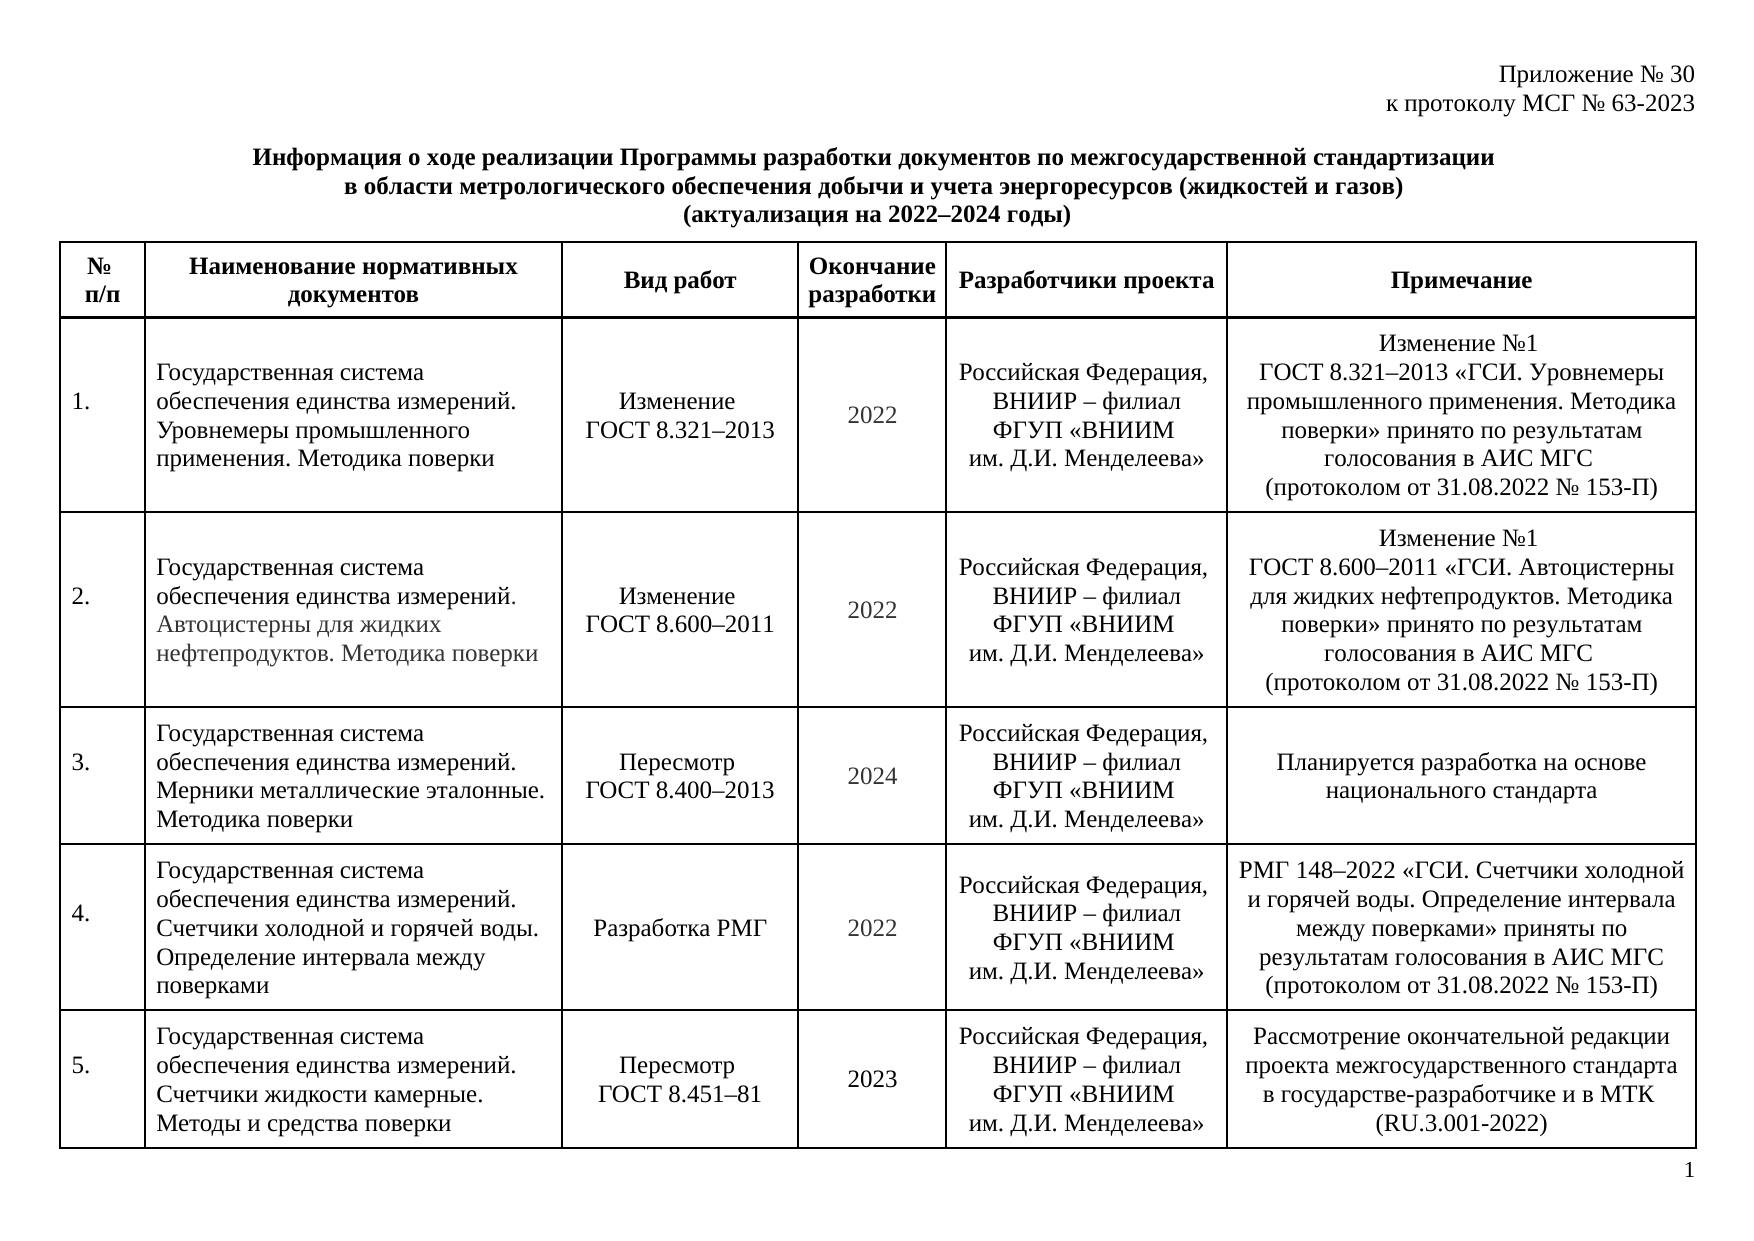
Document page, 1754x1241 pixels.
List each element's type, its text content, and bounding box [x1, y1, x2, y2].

table_cell Российская Федерация, ВНИИР – филиал ФГУП «ВНИИМ им. Д.И. Менделеева» [947, 1011, 1226, 1147]
table_cell Рассмотрение окончательной редакции проекта межгосударственного стандарта в государстве-разработчике и в МТК (RU.3.001-2022) [1228, 1011, 1695, 1147]
table_cell [61, 845, 144, 1009]
table_cell [61, 1011, 144, 1147]
table_cell [61, 319, 144, 511]
table_header Вид работ [563, 243, 797, 316]
table_cell 2023 [799, 1011, 945, 1147]
table_cell Государственная система обеспечения единства измерений. Мерники металлические эталонные. Методика поверки [146, 708, 561, 843]
table_cell Пересмотр ГОСТ 8.400–2013 [563, 708, 797, 843]
table_cell Государственная система обеспечения единства измерений. Счетчики холодной и горячей воды. Определение интервала между поверками [146, 845, 561, 1009]
table_cell РМГ 148–2022 «ГСИ. Счетчики холодной и горячей воды. Определение интервала между поверками» приняты по результатам голосования в АИС МГС (протоколом от 31.08.2022 № 153-П) [1228, 845, 1695, 1009]
table_cell [61, 708, 144, 843]
table_header Окончание разработки [799, 243, 945, 316]
table_cell Российская Федерация, ВНИИР – филиал ФГУП «ВНИИМ им. Д.И. Менделеева» [947, 513, 1226, 706]
table_header Примечание [1228, 243, 1695, 316]
table_cell 2022 [799, 513, 945, 706]
table_cell 2024 [799, 708, 945, 843]
table_header Разработчики проекта [947, 243, 1226, 316]
table_cell Государственная система обеспечения единства измерений. Автоцистерны для жидких нефтепродуктов. Методика поверки [146, 513, 561, 706]
table_header Наименование нормативных документов [146, 243, 561, 316]
table_cell Разработка РМГ [563, 845, 797, 1009]
text Информация о ходе реализации Программы разработки документов по межгосударственной стандартизации в области метрологического обеспечения добычи и учета энергоресурсов (жидкостей и газов) (актуализация на 2022–2024 годы) [59, 142, 1695, 228]
table_cell [61, 513, 144, 706]
table_cell Планируется разработка на основе национального стандарта [1228, 708, 1695, 843]
table_cell Государственная система обеспечения единства измерений. Счетчики жидкости камерные. Методы и средства поверки [146, 1011, 561, 1147]
table_header № п/п [61, 243, 144, 316]
table_cell 2022 [799, 845, 945, 1009]
table_cell Изменение ГОСТ 8.321–2013 [563, 319, 797, 511]
table_cell Изменение ГОСТ 8.600–2011 [563, 513, 797, 706]
table_cell Изменение №1 ГОСТ 8.600–2011 «ГСИ. Автоцистерны для жидких нефтепродуктов. Методика поверки» принято по результатам голосования в АИС МГС (протоколом от 31.08.2022 № 153-П) [1228, 513, 1695, 706]
table_cell Государственная система обеспечения единства измерений. Уровнемеры промышленного применения. Методика поверки [146, 319, 561, 511]
table_cell Российская Федерация, ВНИИР – филиал ФГУП «ВНИИМ им. Д.И. Менделеева» [947, 845, 1226, 1009]
table_cell Пересмотр ГОСТ 8.451–81 [563, 1011, 797, 1147]
table_cell Российская Федерация, ВНИИР – филиал ФГУП «ВНИИМ им. Д.И. Менделеева» [947, 708, 1226, 843]
table_cell Изменение №1 ГОСТ 8.321–2013 «ГСИ. Уровнемеры промышленного применения. Методика поверки» принято по результатам голосования в АИС МГС (протоколом от 31.08.2022 № 153-П) [1228, 319, 1695, 511]
table_cell Российская Федерация, ВНИИР – филиал ФГУП «ВНИИМ им. Д.И. Менделеева» [947, 319, 1226, 511]
table_cell 2022 [799, 319, 945, 511]
